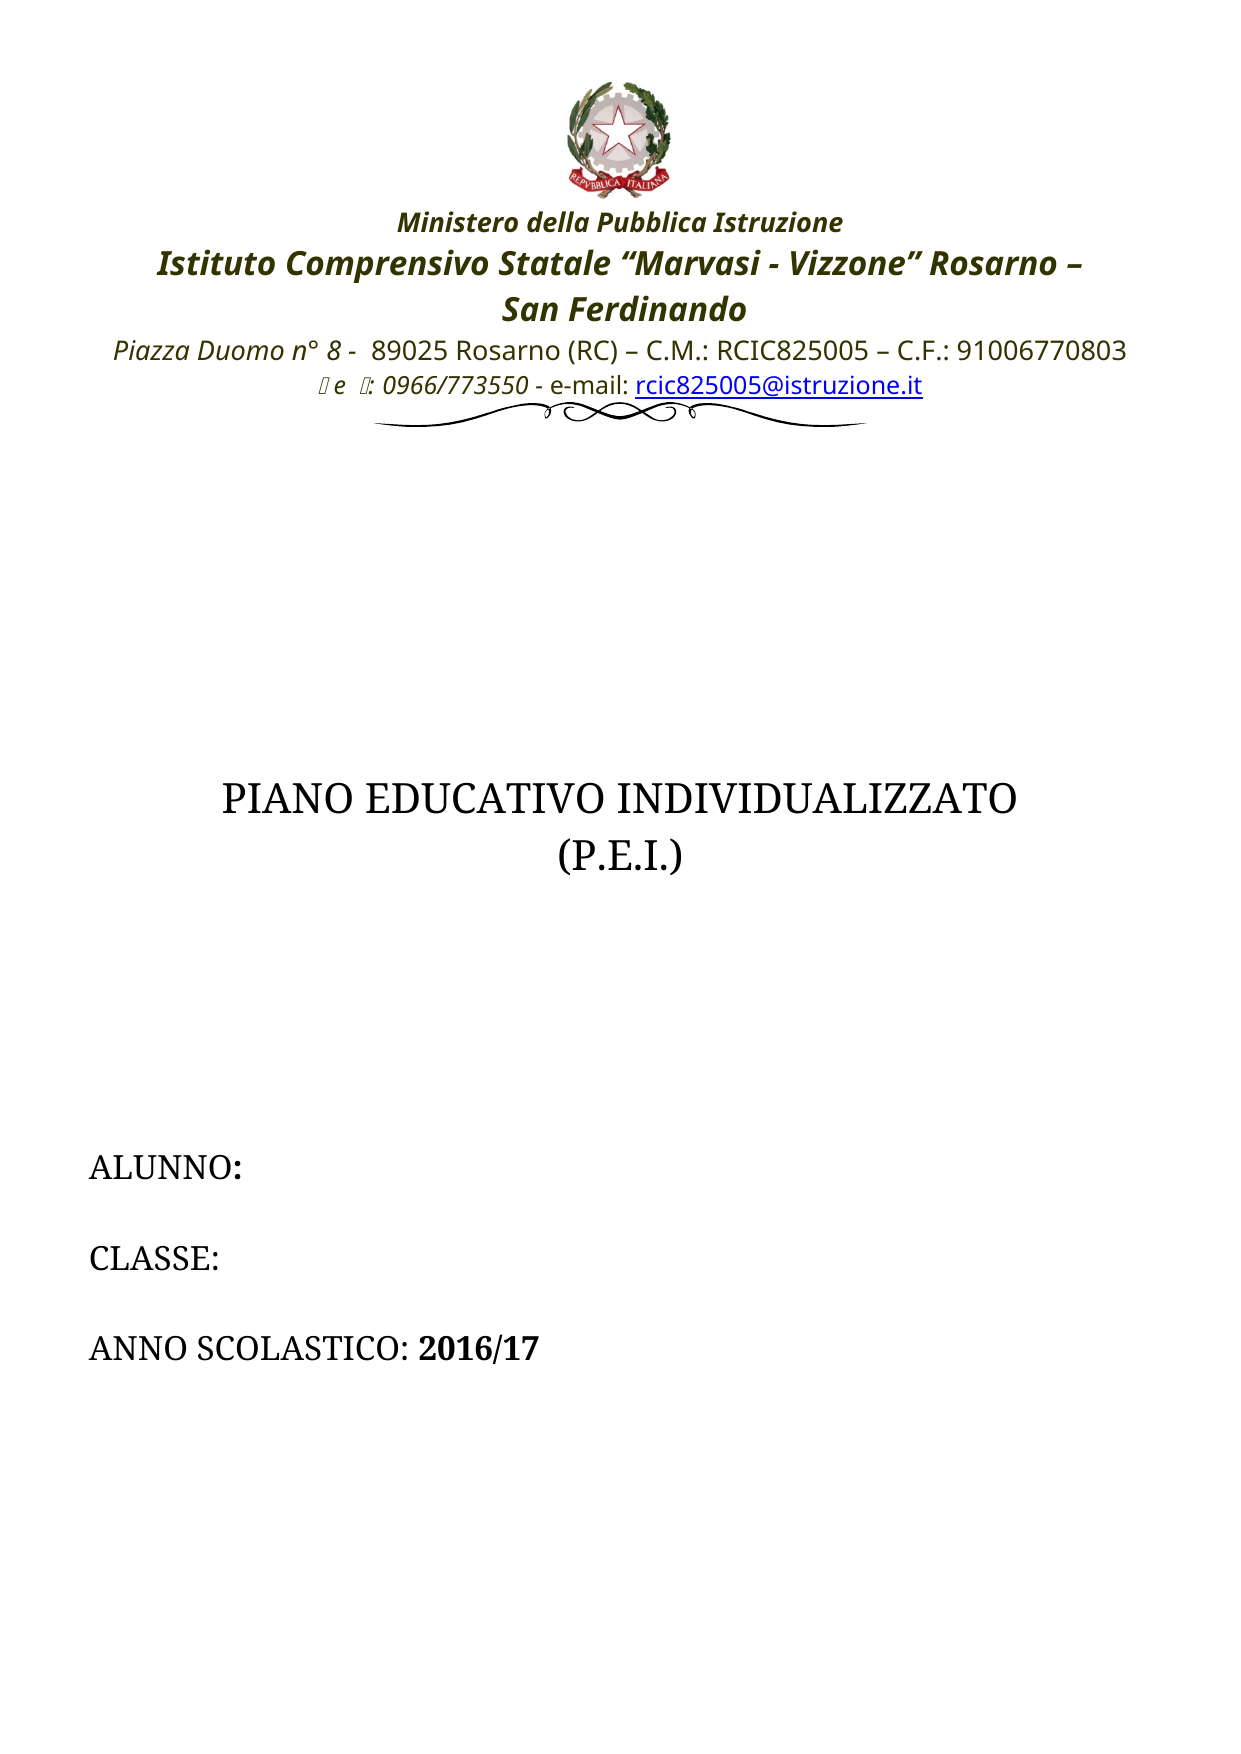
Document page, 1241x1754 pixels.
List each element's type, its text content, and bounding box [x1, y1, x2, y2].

text Piazza Duomo n° 8 - 89025 Rosarno (RC) – C.M.: RCIC825005 – C.F.: 91006770803 [89, 331, 1152, 368]
picture [563, 76, 677, 204]
text Ministero della Pubblica Istruzione [89, 203, 1152, 240]
text (P.E.I.) [89, 826, 1152, 882]
text ANNO SCOLASTICO: 2016/17 [89, 1325, 1152, 1371]
subtitle PIANO EDUCATIVO INDIVIDUALIZZATO [89, 769, 1152, 826]
text Istituto Comprensivo Statale “Marvasi - Vizzone” Rosarno – [89, 240, 1152, 286]
text e : 0966/773550 - e-mail: rcic825005@istruzione.it [89, 368, 1152, 402]
text CLASSE: [89, 1234, 1152, 1280]
text San Ferdinando [89, 286, 1152, 331]
subtitle ALUNNO: [89, 1143, 1152, 1189]
